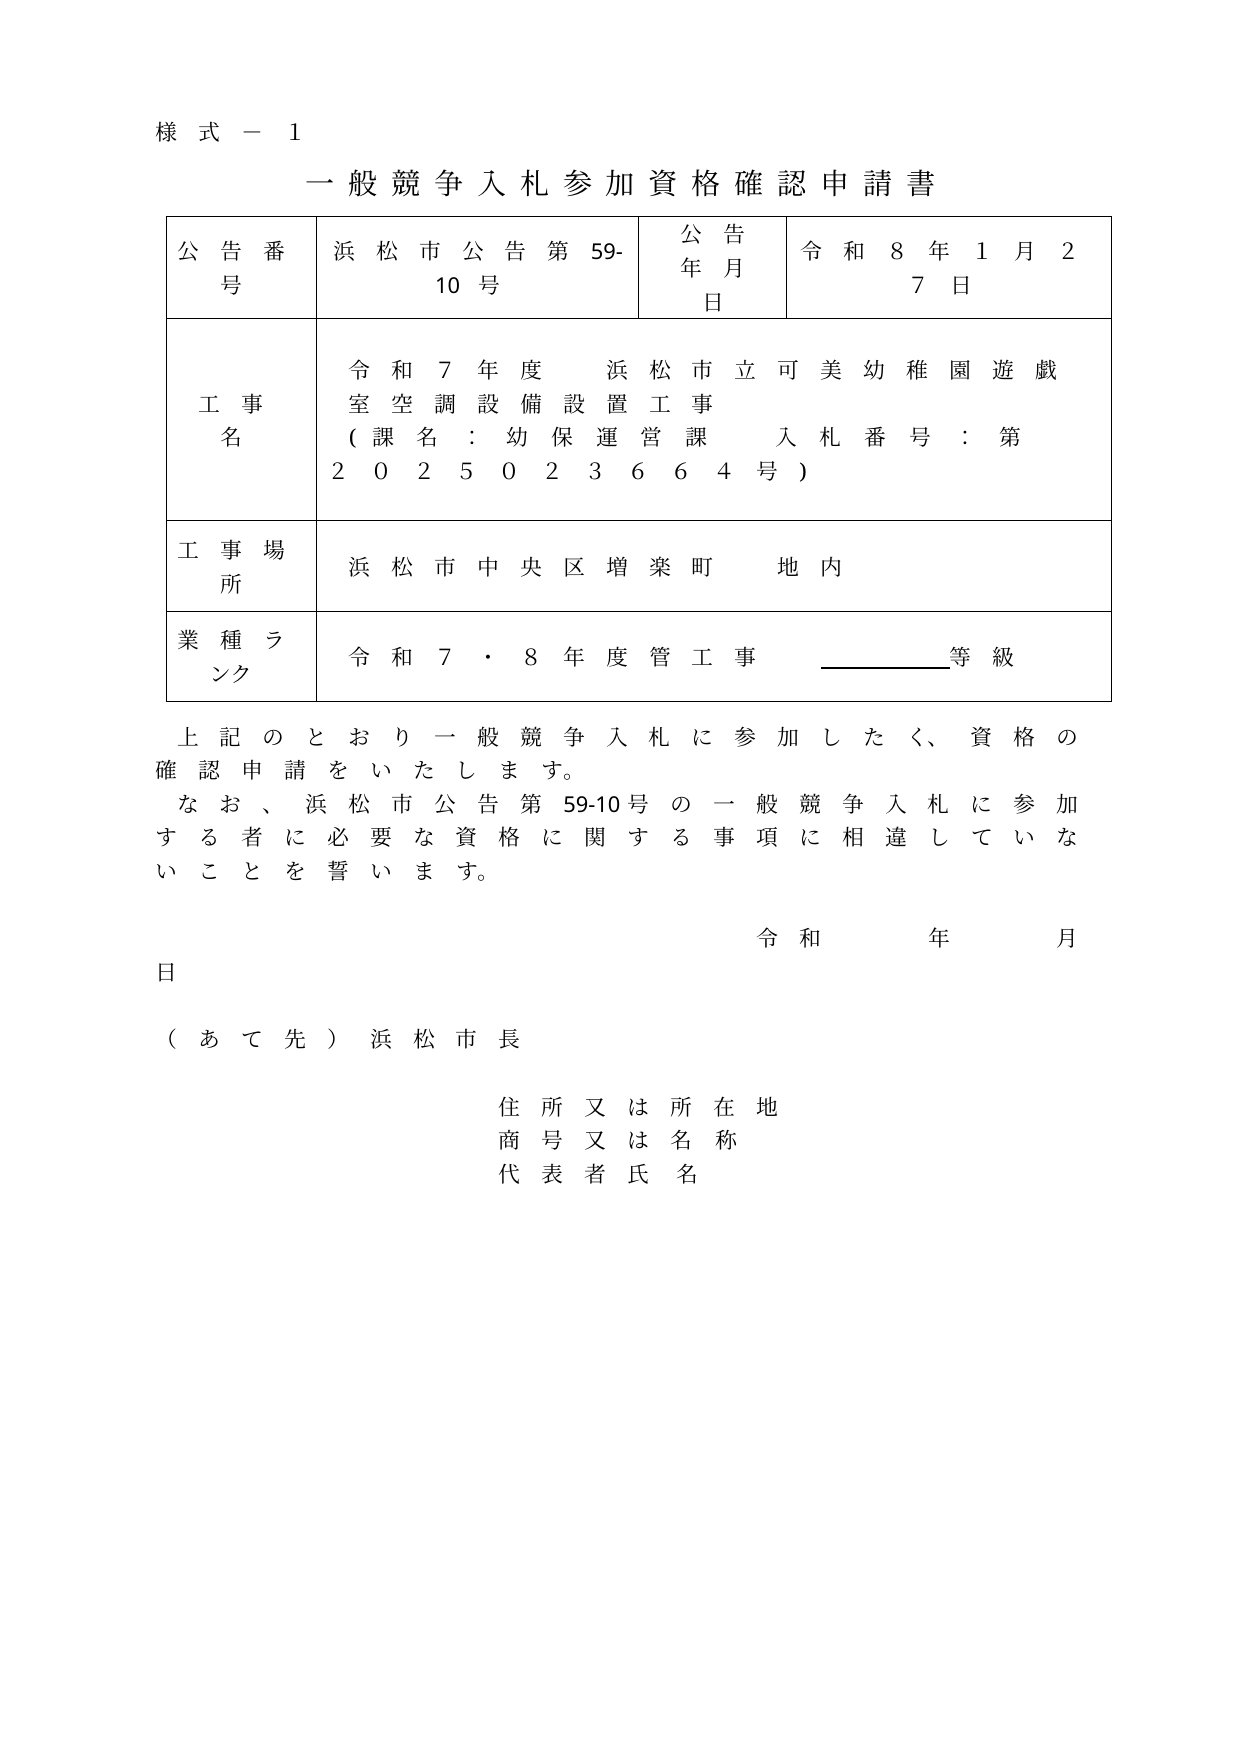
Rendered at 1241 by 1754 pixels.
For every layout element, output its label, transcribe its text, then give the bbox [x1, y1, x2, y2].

text 上記のとおり一般競争入札に参加したく、資格の確認申請をいたします。 [155, 719, 1099, 786]
table_cell 工事名 [167, 319, 316, 520]
table_header 令和８年１月２７日 [787, 217, 1111, 317]
text 一般競争入札参加資格確認申請書 [155, 148, 1099, 216]
table_cell 令和７・８年度管工事 等級 [317, 612, 1111, 701]
text （あて先）浜松市長 [155, 1021, 1099, 1055]
table_cell 浜松市中央区増楽町 地内 [317, 521, 1111, 611]
table_cell 令和７年度 浜松市立可美幼稚園遊戯室空調設備設置工事 (課名：幼保運営課 入札番号：第２０２５０２３６６４号) [317, 319, 1111, 520]
table_header 公告年月日 [639, 217, 786, 317]
table_header 浜松市公告第59-10号 [317, 217, 638, 317]
text 商号又は名称 [155, 1122, 1099, 1156]
text なお、浜松市公告第59-10号の一般競争入札に参加する者に必要な資格に関する事項に相違していないことを誓います。 [155, 786, 1099, 887]
table_cell 業種ランク [167, 612, 316, 701]
table_cell 工事場所 [167, 521, 316, 611]
text 代表者氏名 [155, 1156, 1099, 1190]
text 住所又は所在地 [155, 1089, 1099, 1122]
text 令和 年 月 日 [155, 921, 1099, 988]
table_header 公告番号 [167, 217, 316, 317]
text 様式－１ [155, 114, 1099, 148]
